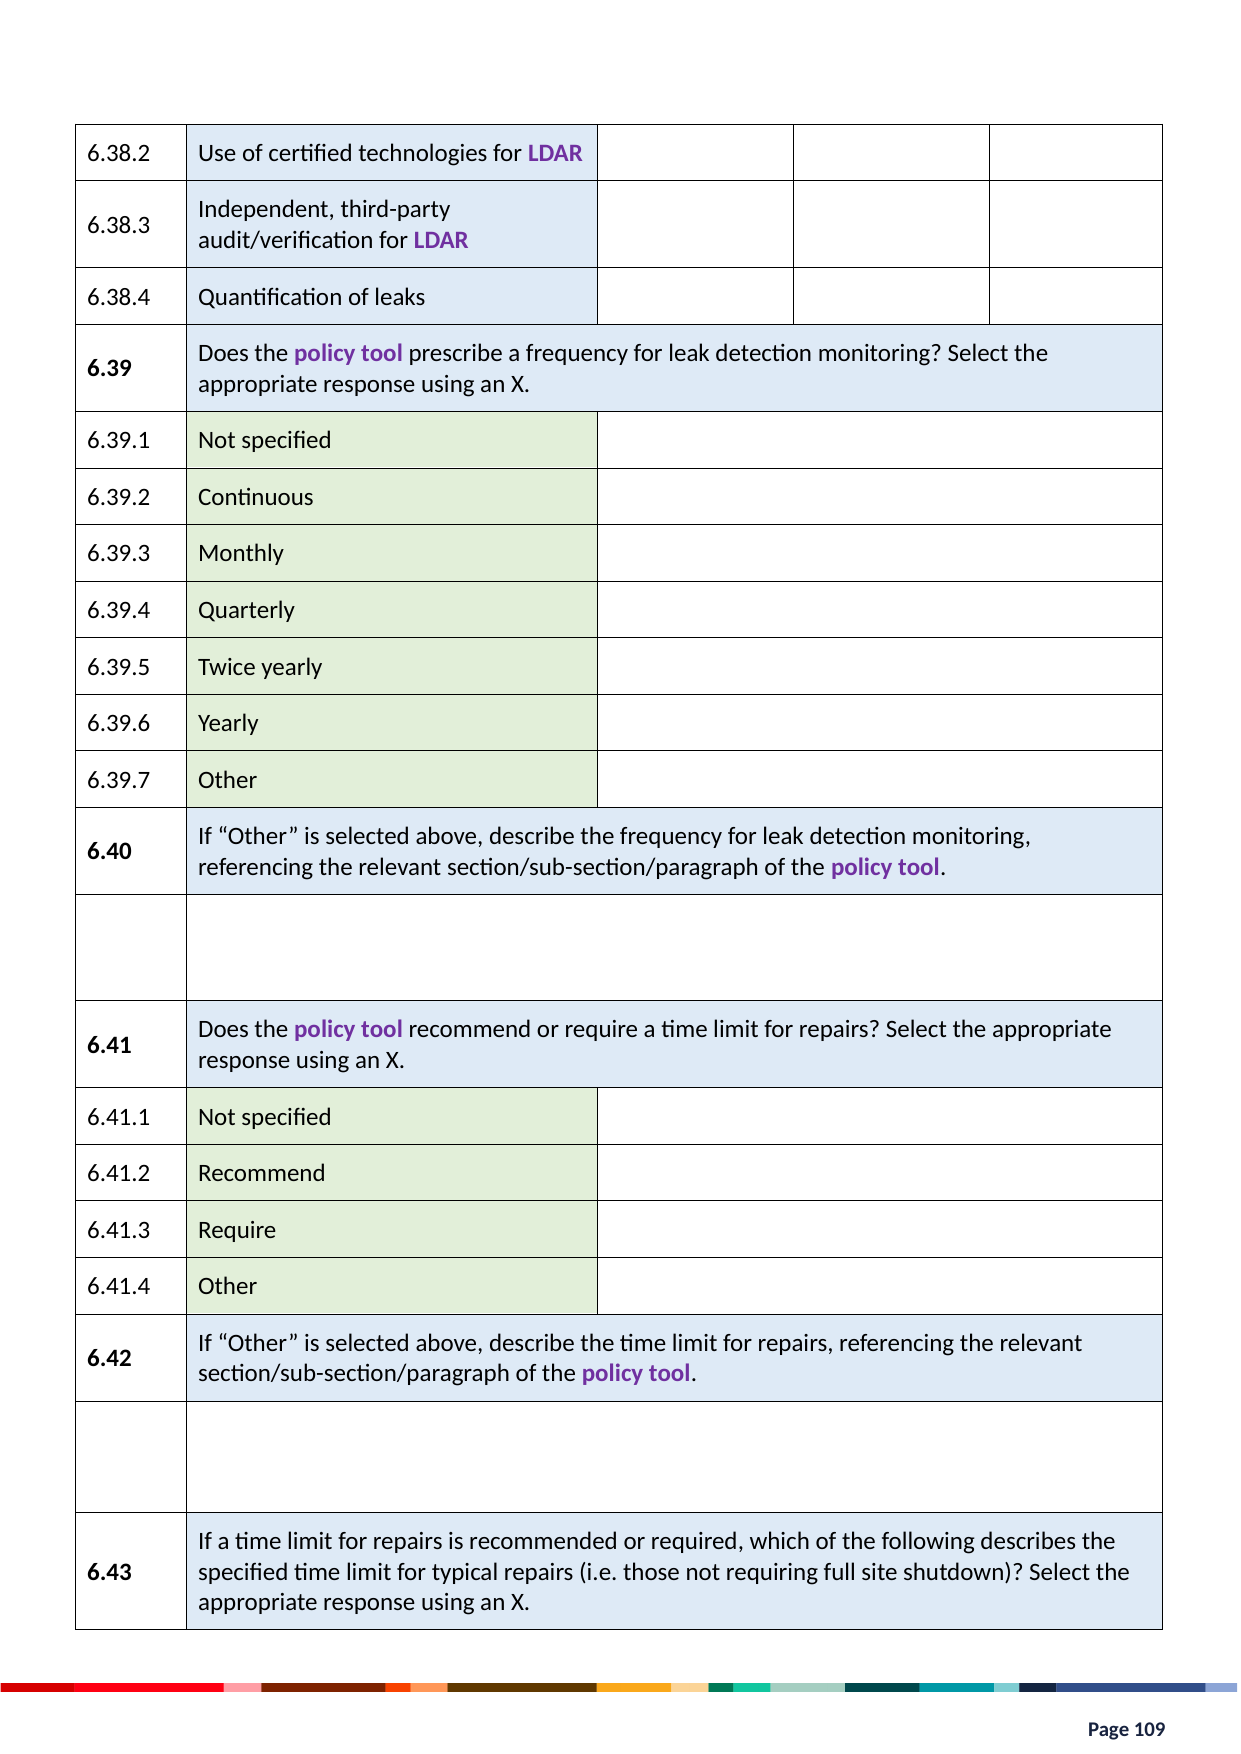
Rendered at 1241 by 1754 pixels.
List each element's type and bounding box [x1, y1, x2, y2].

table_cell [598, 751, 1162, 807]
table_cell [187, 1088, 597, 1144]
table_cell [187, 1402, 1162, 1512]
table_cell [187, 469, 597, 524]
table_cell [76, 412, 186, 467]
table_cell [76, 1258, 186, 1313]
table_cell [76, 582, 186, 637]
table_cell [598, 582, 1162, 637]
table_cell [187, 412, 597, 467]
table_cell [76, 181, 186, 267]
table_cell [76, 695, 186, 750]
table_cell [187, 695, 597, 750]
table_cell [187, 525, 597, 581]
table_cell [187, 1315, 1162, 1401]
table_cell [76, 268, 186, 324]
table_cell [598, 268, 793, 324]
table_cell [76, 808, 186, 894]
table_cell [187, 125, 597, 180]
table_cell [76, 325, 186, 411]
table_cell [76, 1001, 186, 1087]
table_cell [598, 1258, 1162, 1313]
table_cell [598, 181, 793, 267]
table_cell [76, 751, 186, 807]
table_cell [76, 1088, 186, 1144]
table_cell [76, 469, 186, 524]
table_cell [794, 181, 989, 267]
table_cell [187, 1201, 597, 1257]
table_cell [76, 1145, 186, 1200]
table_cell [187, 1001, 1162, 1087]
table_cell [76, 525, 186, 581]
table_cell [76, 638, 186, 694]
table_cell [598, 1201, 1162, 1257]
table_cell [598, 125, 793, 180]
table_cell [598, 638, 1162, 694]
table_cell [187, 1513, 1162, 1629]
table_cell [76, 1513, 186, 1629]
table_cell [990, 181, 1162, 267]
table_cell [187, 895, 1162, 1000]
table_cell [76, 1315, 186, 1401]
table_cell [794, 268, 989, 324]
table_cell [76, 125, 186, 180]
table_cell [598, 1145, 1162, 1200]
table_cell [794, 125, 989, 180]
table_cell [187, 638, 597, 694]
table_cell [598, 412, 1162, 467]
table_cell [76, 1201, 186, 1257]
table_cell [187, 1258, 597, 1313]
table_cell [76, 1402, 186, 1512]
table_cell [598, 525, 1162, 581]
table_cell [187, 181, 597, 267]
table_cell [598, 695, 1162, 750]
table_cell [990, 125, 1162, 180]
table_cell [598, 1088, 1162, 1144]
picture [0, 1683, 1236, 1692]
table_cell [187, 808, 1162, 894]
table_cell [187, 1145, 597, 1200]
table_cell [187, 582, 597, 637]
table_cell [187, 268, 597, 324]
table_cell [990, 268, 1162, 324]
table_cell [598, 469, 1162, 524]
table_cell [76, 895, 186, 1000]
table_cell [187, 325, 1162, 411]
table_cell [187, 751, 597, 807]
